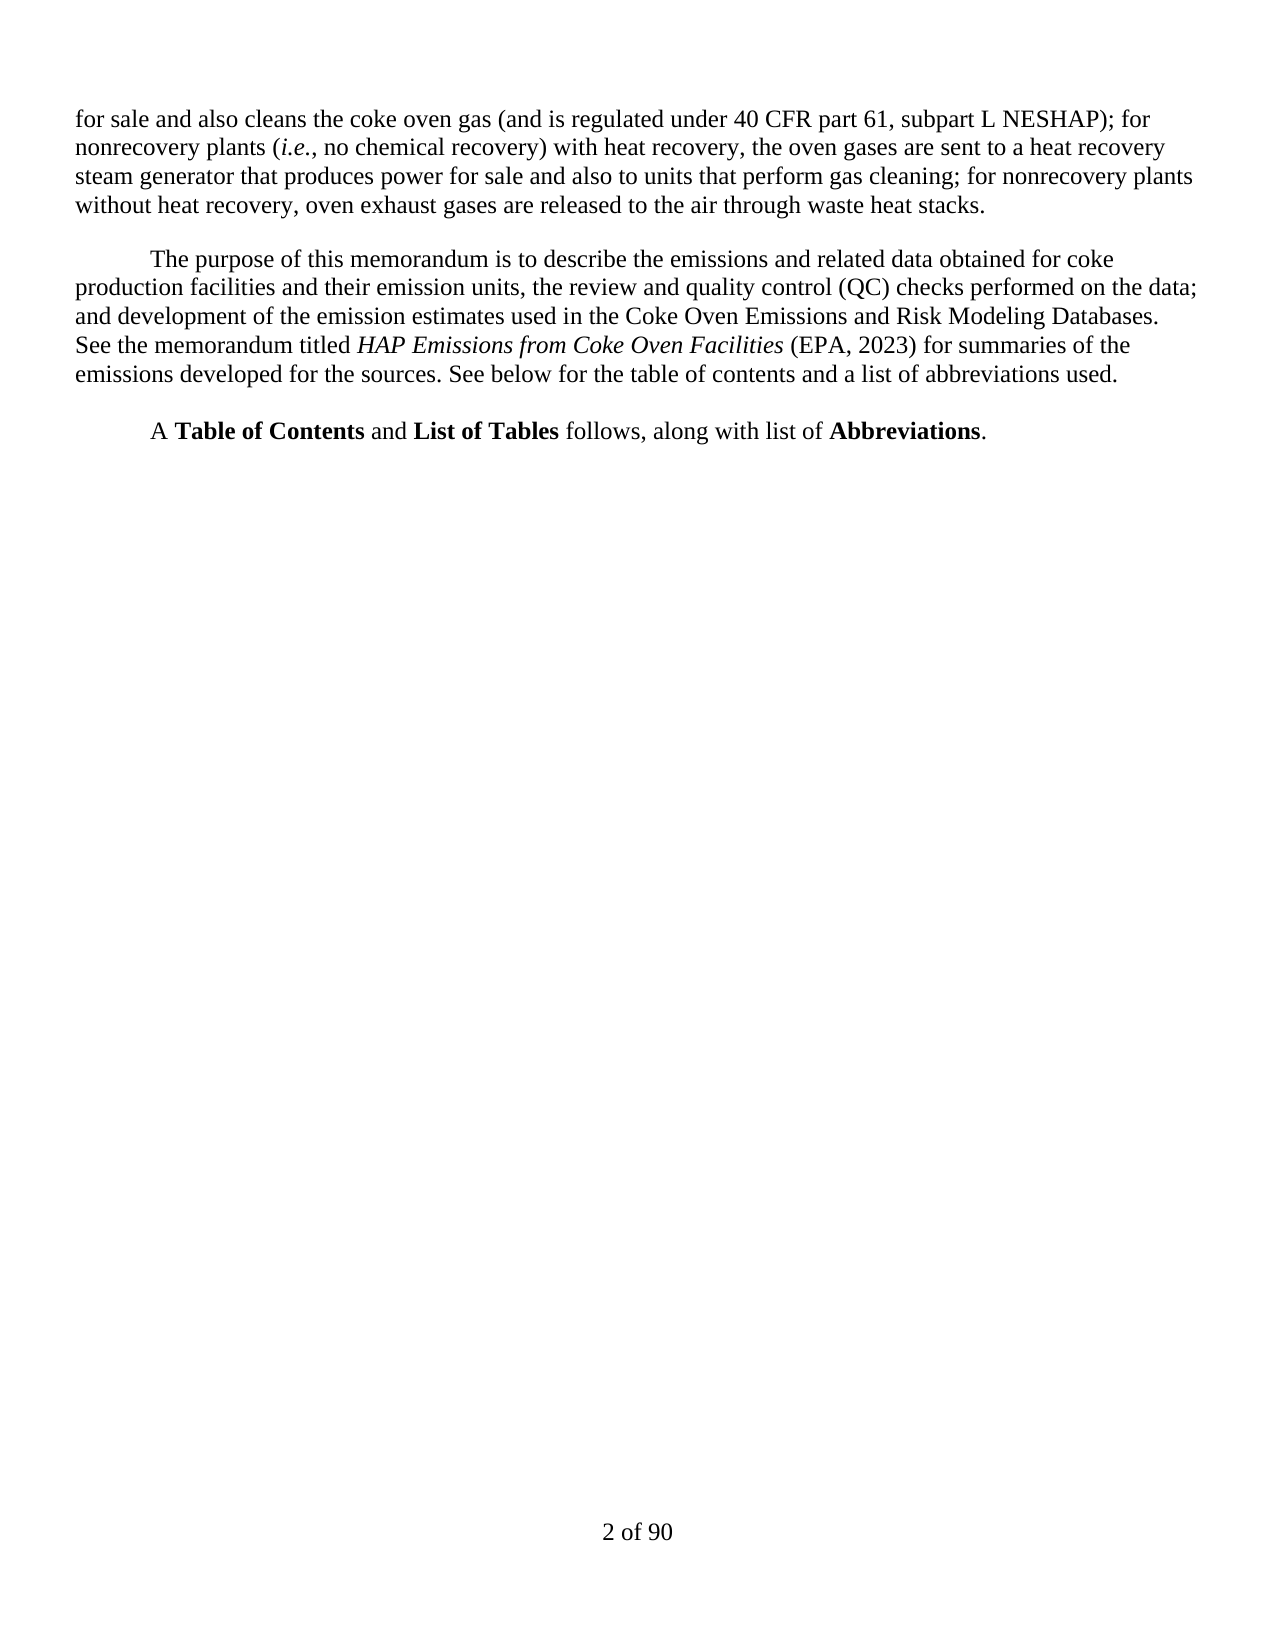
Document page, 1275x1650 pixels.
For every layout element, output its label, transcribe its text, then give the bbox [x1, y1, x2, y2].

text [75, 104, 1200, 219]
text The purpose of this memorandum is to describe the emissions and related data obtained for coke production facilities and their emission units, the review and quality control (QC) checks performed on the data; and development of the emission estimates used in the Coke Oven Emissions and Risk Modeling Databases. See the memorandum titled HAP Emissions from Coke Oven Facilities (EPA, 2023) for summaries of the emissions developed for the sources. See below for the table of contents and a list of abbreviations used. [75, 244, 1200, 387]
text A Table of Contents and List of Tables follows, along with list of Abbreviations. [75, 416, 1200, 445]
